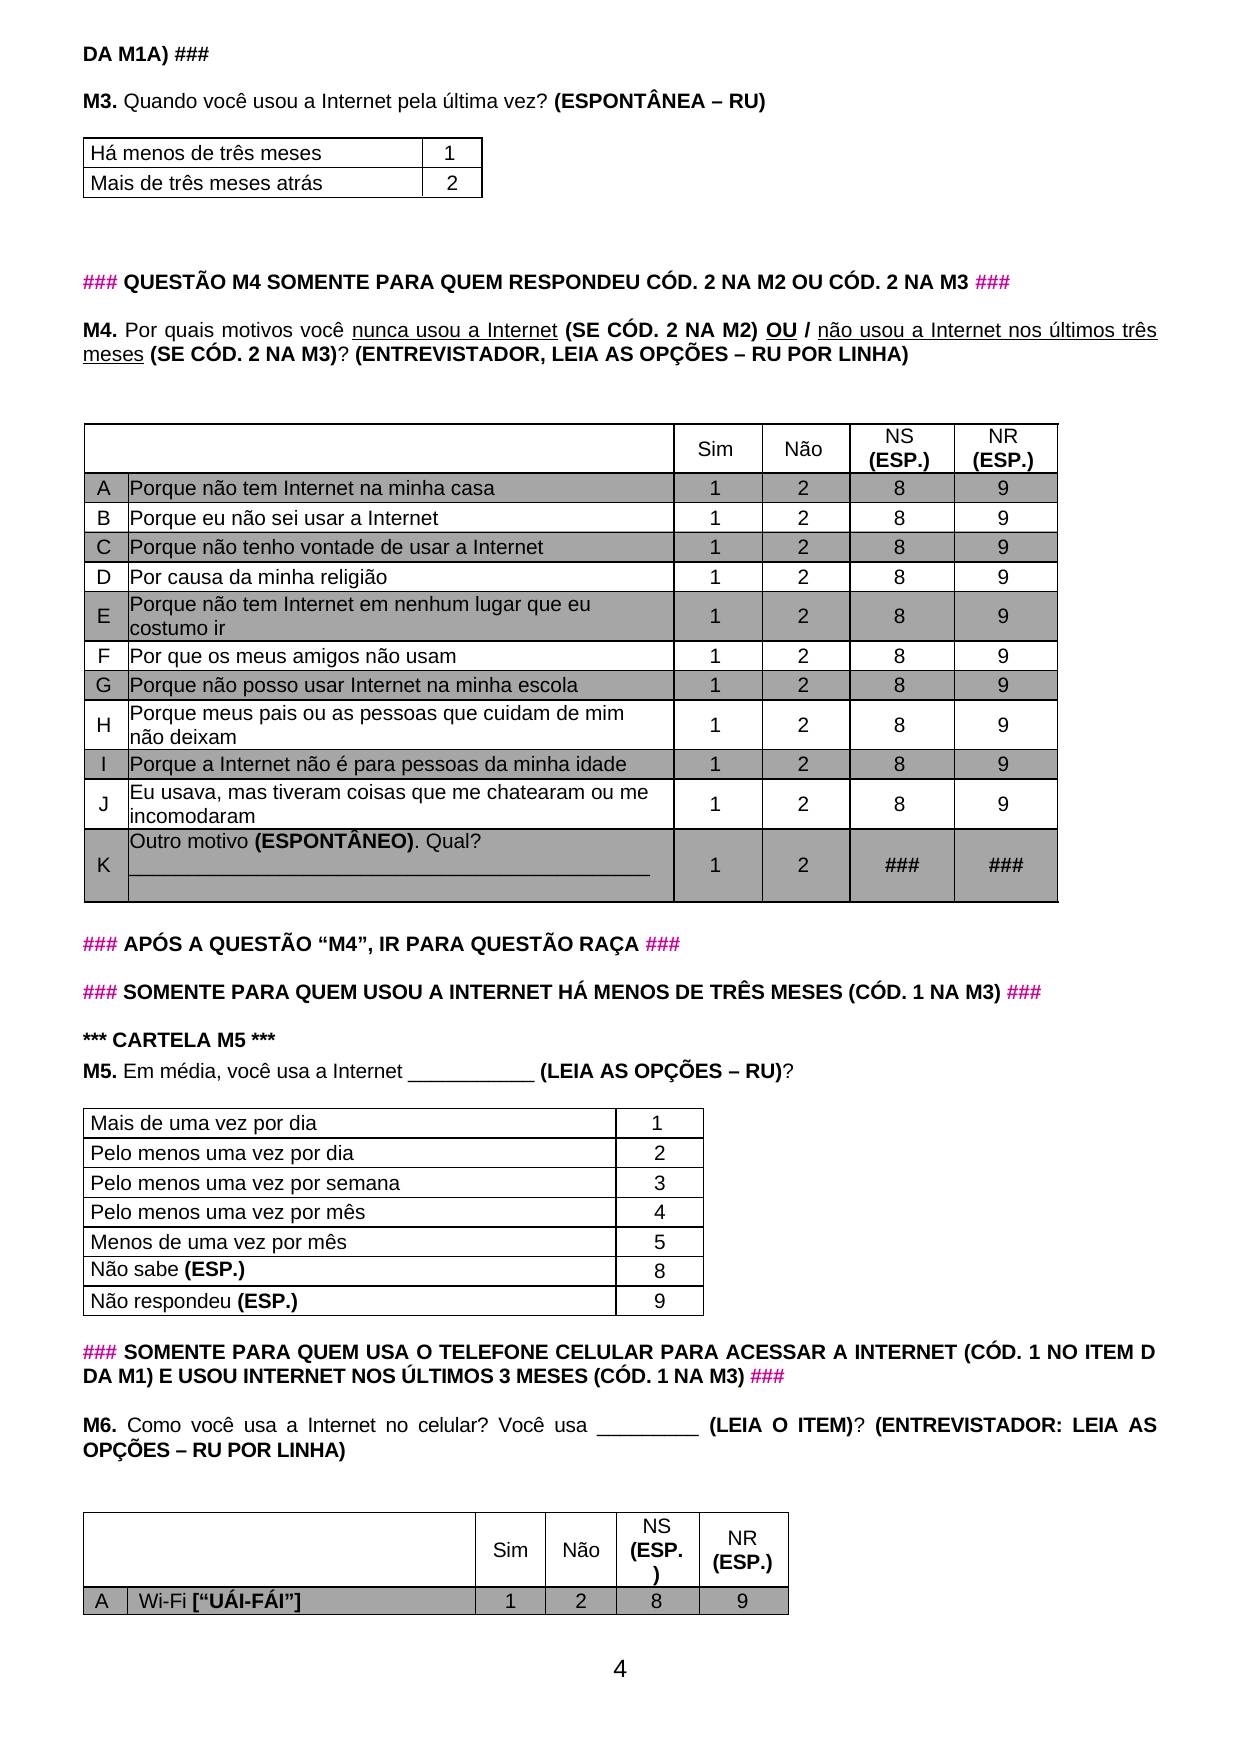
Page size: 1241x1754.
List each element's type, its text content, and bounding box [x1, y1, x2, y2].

table_cell B [85, 503, 128, 531]
table_cell 1 [675, 830, 762, 901]
table_cell J [85, 780, 128, 828]
table_cell 9 [955, 474, 1057, 502]
table_cell 1 [675, 642, 762, 670]
table_cell Não respondeu (ESP.) [84, 1287, 615, 1315]
table_cell 9 [700, 1588, 788, 1614]
text M3. Quando você usou a Internet pela última vez? (ESPONTÂNEA – RU) [83, 89, 1157, 113]
table_cell 8 [851, 701, 954, 749]
table_cell 5 [617, 1228, 703, 1256]
table_cell 1 [675, 563, 762, 591]
table_cell 2 [763, 533, 849, 561]
table_header NS (ESP.) [851, 425, 954, 472]
table_cell 1 [675, 474, 762, 502]
table_header NR (ESP.) [700, 1513, 788, 1586]
table_cell 1 [675, 503, 762, 531]
table_cell 1 [675, 701, 762, 749]
table_cell 9 [955, 671, 1057, 699]
table_cell 2 [763, 642, 849, 670]
table_cell 9 [955, 503, 1057, 531]
text *** CARTELA M5 *** [83, 1028, 1108, 1052]
table_cell E [85, 592, 128, 640]
table_cell 1 [675, 671, 762, 699]
table_cell C [85, 533, 128, 561]
table_cell Por que os meus amigos não usam [129, 642, 673, 670]
table_cell Mais de três meses atrás [84, 168, 422, 196]
table_cell 2 [763, 750, 849, 778]
table_cell Pelo menos uma vez por mês [84, 1198, 615, 1226]
table_header Não [763, 425, 849, 472]
table_cell K [85, 830, 128, 901]
table_cell 9 [955, 642, 1057, 670]
table_cell F [85, 642, 128, 670]
table_cell ### [851, 830, 954, 901]
table_cell 2 [617, 1139, 703, 1167]
table_cell 4 [617, 1198, 703, 1226]
table_cell 9 [955, 750, 1057, 778]
table_header Há menos de três meses [84, 139, 422, 167]
text M6. Como você usa a Internet no celular? Você usa _________ (LEIA O ITEM)? (ENTREVISTADOR: LEIA AS OPÇÕES – RU POR LINHA) [83, 1412, 1157, 1462]
table_cell 8 [851, 750, 954, 778]
table_header Sim [675, 425, 762, 472]
table_cell Porque não tem Internet em nenhum lugar que eu costumo ir [129, 592, 673, 640]
text ### SOMENTE PARA QUEM USA O TELEFONE CELULAR PARA ACESSAR A INTERNET (CÓD. 1 NO ITEM D DA M1) E USOU INTERNET NOS ÚLTIMOS 3 MESES (CÓD. 1 NA M3) ### [83, 1340, 1157, 1388]
table_cell 9 [955, 563, 1057, 591]
table_cell 8 [851, 642, 954, 670]
table_cell Porque eu não sei usar a Internet [129, 503, 673, 531]
table_cell 1 [476, 1588, 545, 1614]
table_cell 8 [617, 1588, 699, 1614]
table_header Mais de uma vez por dia [84, 1109, 615, 1137]
table_cell 8 [851, 671, 954, 699]
table_cell 2 [763, 671, 849, 699]
table_cell Não sabe (ESP.) [84, 1257, 615, 1285]
table_header [84, 1513, 475, 1586]
table_cell 8 [851, 503, 954, 531]
text ### SOMENTE PARA QUEM USOU A INTERNET HÁ MENOS DE TRÊS MESES (CÓD. 1 NA M3) ### [83, 980, 1160, 1004]
table_cell 8 [851, 474, 954, 502]
table_cell I [85, 750, 128, 778]
table_cell 9 [955, 533, 1057, 561]
table_cell ### [955, 830, 1057, 901]
table_cell Outro motivo (ESPONTÂNEO). Qual? _____________________________________________ [129, 830, 673, 901]
table_header 1 [617, 1109, 703, 1137]
table_cell 2 [763, 780, 849, 828]
text ### QUESTÃO M4 SOMENTE PARA QUEM RESPONDEU CÓD. 2 NA M2 OU CÓD. 2 NA M3 ### [83, 270, 1157, 294]
table_cell 8 [851, 592, 954, 640]
table_cell Porque não tem Internet na minha casa [129, 474, 673, 502]
table_cell D [85, 563, 128, 591]
table_cell 2 [546, 1588, 616, 1614]
text M5. Em média, você usa a Internet ___________ (LEIA AS OPÇÕES – RU)? [83, 1060, 1157, 1084]
table_cell 2 [763, 563, 849, 591]
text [83, 41, 1157, 65]
table_cell Porque a Internet não é para pessoas da minha idade [129, 750, 673, 778]
table_cell 2 [763, 701, 849, 749]
table_cell 9 [955, 701, 1057, 749]
table_cell 2 [763, 503, 849, 531]
table_header NR (ESP.) [955, 425, 1057, 472]
table_header Sim [476, 1513, 545, 1586]
table_cell 8 [617, 1257, 703, 1285]
table_header Não [546, 1513, 616, 1586]
table_header 1 [423, 139, 481, 167]
table_cell H [85, 701, 128, 749]
table_header NS (ESP.) [617, 1513, 699, 1586]
table_cell 3 [617, 1168, 703, 1196]
table_cell Menos de uma vez por mês [84, 1228, 615, 1256]
text M4. Por quais motivos você nunca usou a Internet (SE CÓD. 2 NA M2) OU / não usou a Internet nos últimos três meses (SE CÓD. 2 NA M3)? (ENTREVISTADOR, LEIA AS OPÇÕES – RU POR LINHA) [83, 318, 1157, 366]
table_cell 8 [851, 563, 954, 591]
table_cell 2 [763, 830, 849, 901]
table_cell 2 [763, 474, 849, 502]
table_cell Porque meus pais ou as pessoas que cuidam de mim não deixam [129, 701, 673, 749]
table_cell 9 [955, 780, 1057, 828]
table_cell 8 [851, 533, 954, 561]
table_cell Pelo menos uma vez por dia [84, 1139, 615, 1167]
table_cell 9 [955, 592, 1057, 640]
table_cell 8 [851, 780, 954, 828]
table_cell Por causa da minha religião [129, 563, 673, 591]
table_cell 1 [675, 533, 762, 561]
table_cell 9 [617, 1287, 703, 1315]
table_cell A [84, 1588, 127, 1614]
table_cell 2 [423, 168, 481, 196]
table_cell Wi-Fi [“UÁI-FÁI”] [128, 1588, 475, 1614]
table_cell A [85, 474, 128, 502]
table_cell Pelo menos uma vez por semana [84, 1168, 615, 1196]
table_cell 1 [675, 592, 762, 640]
table_cell 2 [763, 592, 849, 640]
text ### APÓS A QUESTÃO “M4”, IR PARA QUESTÃO RAÇA ### [83, 931, 1157, 956]
table_cell G [85, 671, 128, 699]
table_cell Porque não posso usar Internet na minha escola [129, 671, 673, 699]
table_cell Eu usava, mas tiveram coisas que me chatearam ou me incomodaram [129, 780, 673, 828]
table_cell 1 [675, 780, 762, 828]
table_header [85, 425, 673, 472]
table_cell Porque não tenho vontade de usar a Internet [129, 533, 673, 561]
table_cell 1 [675, 750, 762, 778]
